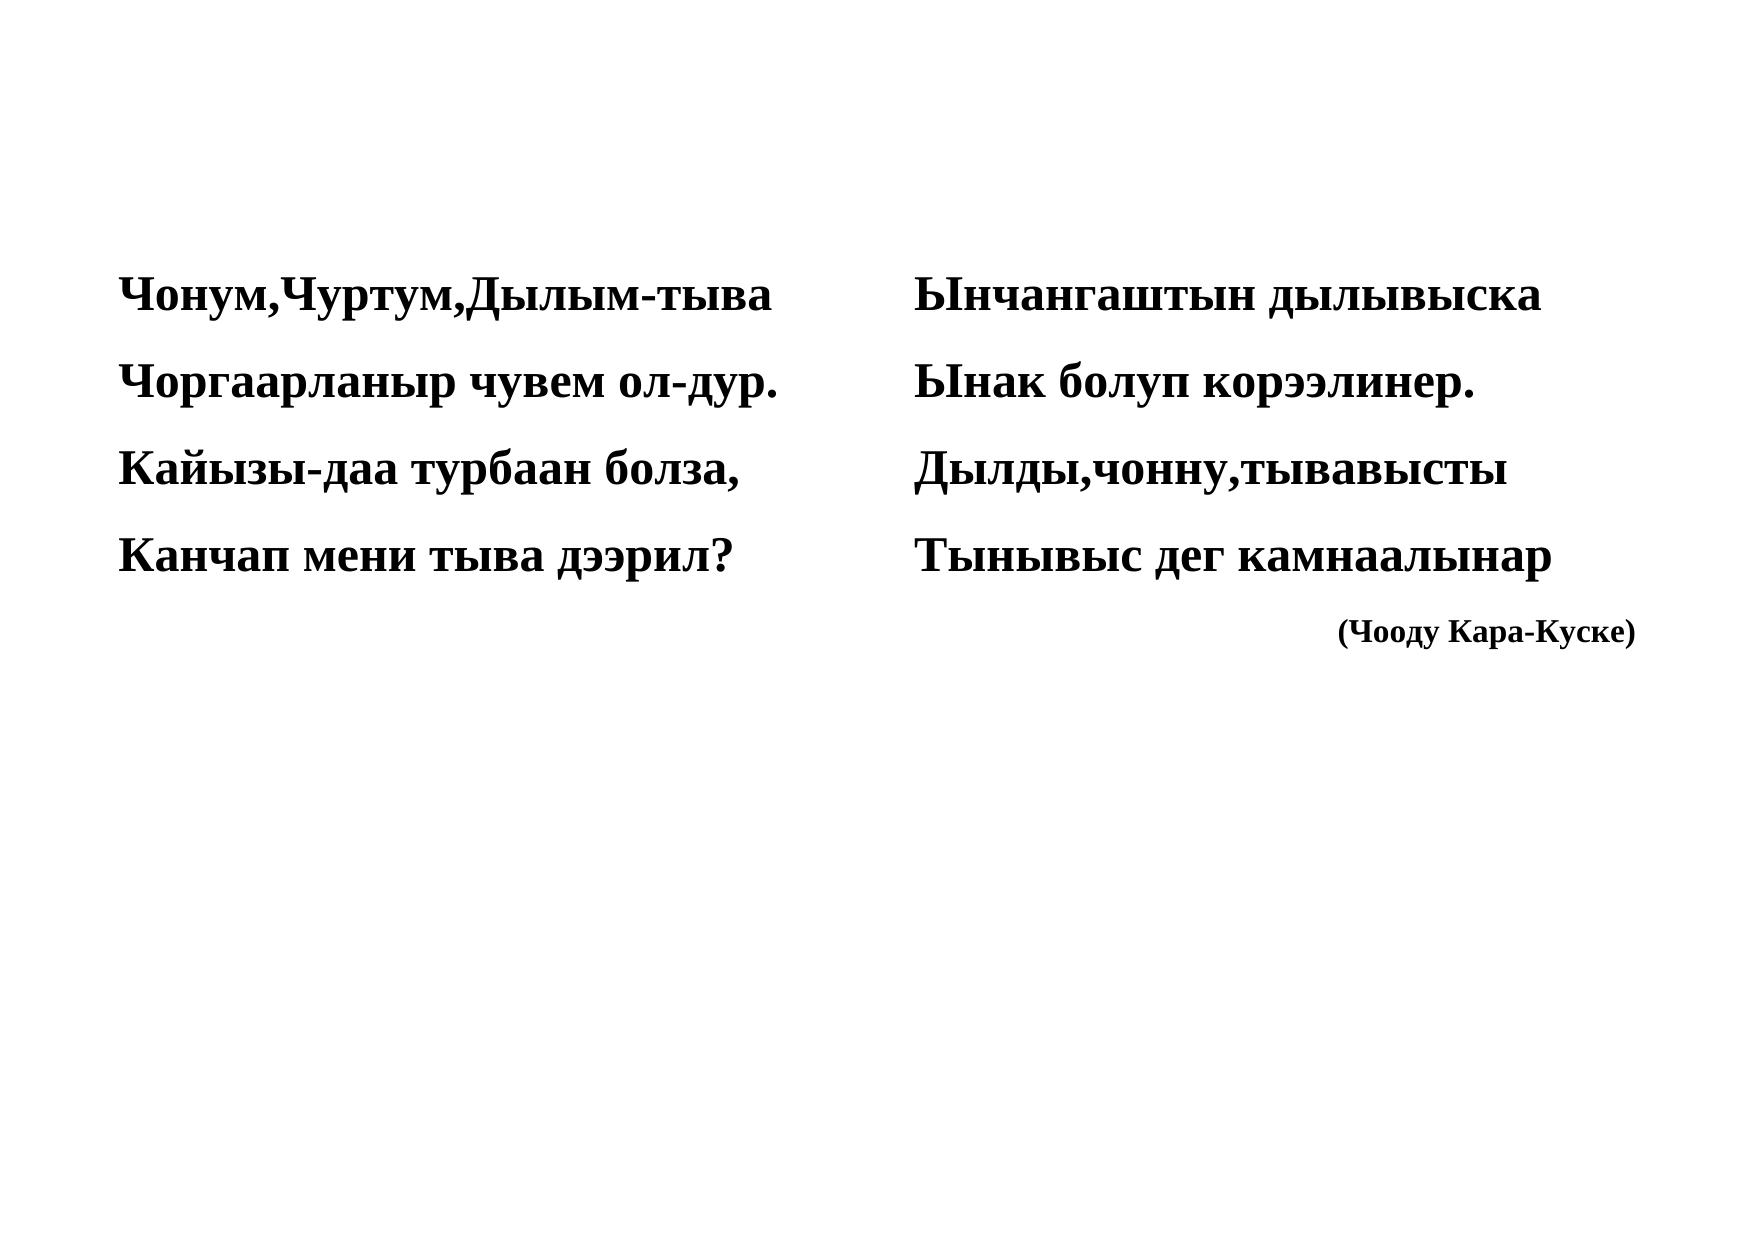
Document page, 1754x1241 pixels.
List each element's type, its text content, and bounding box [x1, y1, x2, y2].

text (Чооду Кара-Куске) [118, 612, 1636, 650]
text Ынак болуп корээлинер. [914, 351, 1636, 408]
text Ынчангаштын дылывыска [914, 264, 1636, 322]
text Дылды,чонну,тывавысты [914, 438, 1636, 495]
text Кайызы-даа турбаан болза, [118, 438, 840, 495]
text Тынывыс дег камнаалынар [914, 525, 1636, 582]
text Канчап мени тыва дээрил? [118, 525, 840, 582]
text Чоргаарланыр чувем ол-дур. [118, 351, 840, 408]
text Чонум,Чуртум,Дылым-тыва [118, 264, 840, 322]
